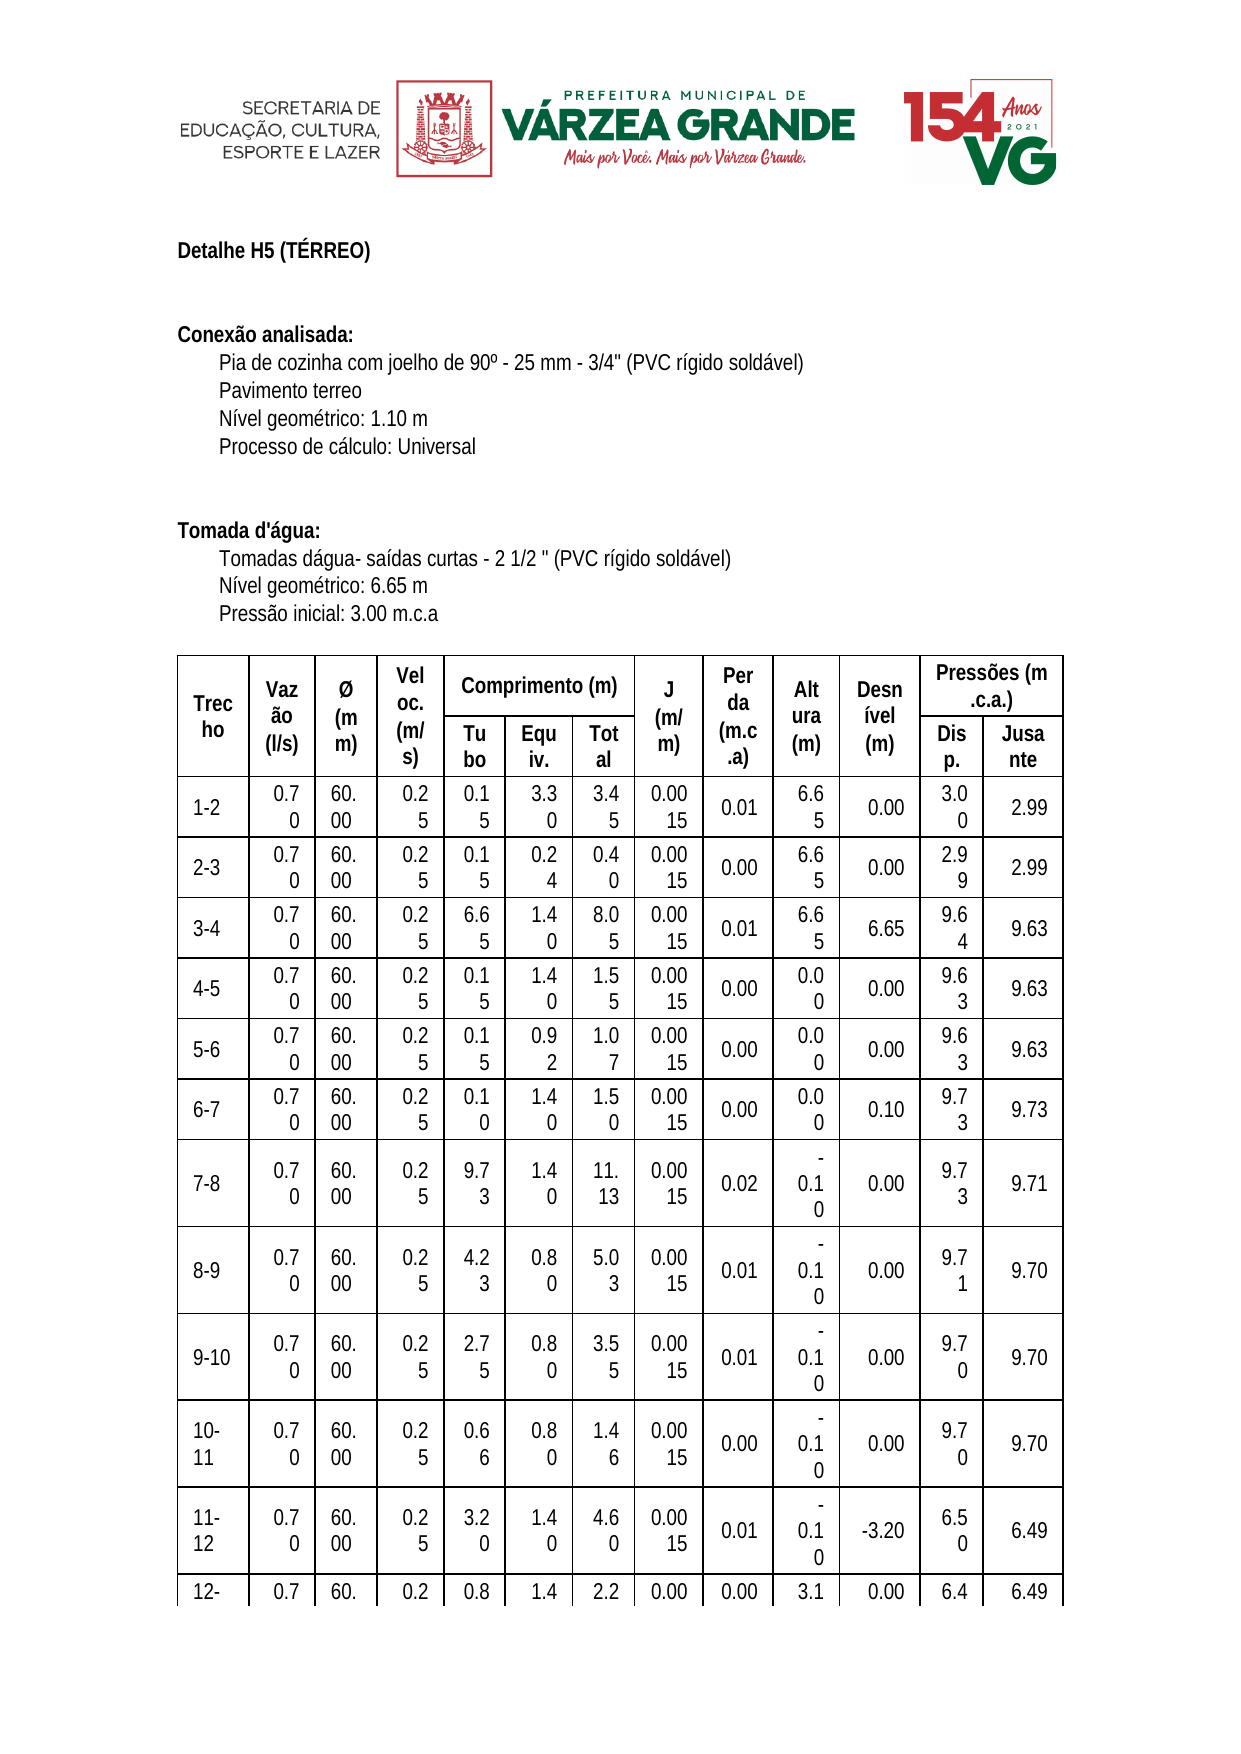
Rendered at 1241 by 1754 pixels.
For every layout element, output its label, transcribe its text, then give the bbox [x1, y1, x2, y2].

table_cell 0.25 [378, 1080, 443, 1139]
table_cell -0.10 [774, 1488, 839, 1573]
table_cell 0.00 [840, 777, 919, 836]
table_cell 12-13 [178, 1575, 248, 1606]
table_cell 0.0015 [635, 1401, 702, 1486]
table_cell 3.55 [573, 1314, 634, 1399]
table_cell 11.13 [573, 1140, 634, 1226]
table_cell 2.75 [445, 1314, 504, 1399]
table_cell 2.99 [984, 777, 1062, 836]
table_cell 0.70 [250, 898, 314, 957]
table_cell 0.00 [704, 1080, 772, 1139]
table_cell Equiv. [506, 717, 572, 776]
text Detalhe H5 (TÉRREO) [177, 237, 1063, 263]
table_cell 0.01 [704, 1227, 772, 1312]
table_cell 0.25 [378, 1019, 443, 1078]
table_cell 0.0015 [635, 959, 702, 1018]
table_cell 60.00 [316, 1575, 376, 1606]
table_header J (m/m) [635, 656, 702, 776]
table_cell 2.99 [921, 838, 982, 897]
table_cell 1.07 [573, 1019, 634, 1078]
text Pia de cozinha com joelho de 90º - 25 mm - 3/4" (PVC rígido soldável) [177, 349, 1063, 375]
text Tomadas dágua- saídas curtas - 2 1/2 " (PVC rígido soldável) [177, 544, 1063, 571]
table_cell 60.00 [316, 1080, 376, 1139]
table_cell 4.60 [573, 1488, 634, 1573]
table_cell 60.00 [316, 1227, 376, 1312]
table_cell 0.66 [445, 1401, 504, 1486]
picture [904, 79, 1057, 185]
table_cell 1.55 [573, 959, 634, 1018]
table_cell Jusante [984, 717, 1062, 776]
table_cell 0.70 [250, 1140, 314, 1226]
table_cell 1.40 [506, 959, 572, 1018]
table_cell 5-6 [178, 1019, 248, 1078]
table_cell 0.15 [445, 1019, 504, 1078]
table_cell 0.10 [445, 1080, 504, 1139]
table_header Pressões (m.c.a.) [921, 656, 1062, 715]
table_cell -3.20 [840, 1488, 919, 1573]
table_cell 0.25 [378, 1575, 443, 1606]
table_cell 9.73 [921, 1140, 982, 1226]
table_cell 0.01 [704, 898, 772, 957]
table_cell 60.00 [316, 1314, 376, 1399]
table_cell 6.49 [984, 1488, 1062, 1573]
table_cell 6-7 [178, 1080, 248, 1139]
table_header Vazão (l/s) [250, 656, 314, 776]
table_cell 9.63 [921, 959, 982, 1018]
table_cell 11-12 [178, 1488, 248, 1573]
table_cell 1.40 [506, 1140, 572, 1226]
table_cell 60.00 [316, 1401, 376, 1486]
table_cell 60.00 [316, 777, 376, 836]
table_cell 0.0015 [635, 1488, 702, 1573]
table_cell 9.70 [921, 1401, 982, 1486]
table_cell 0.70 [250, 1227, 314, 1312]
table_cell 0.70 [250, 1488, 314, 1573]
table_cell 0.70 [250, 838, 314, 897]
table_cell Disp. [921, 717, 982, 776]
table_cell 60.00 [316, 1140, 376, 1226]
table_cell 0.80 [506, 1401, 572, 1486]
table_cell 60.00 [316, 838, 376, 897]
table_cell -0.10 [774, 1140, 839, 1226]
table_cell 9.73 [921, 1080, 982, 1139]
table_cell 6.49 [921, 1575, 982, 1606]
table_cell 0.00 [704, 1575, 772, 1606]
table_cell 0.00 [840, 1401, 919, 1486]
table_cell Tubo [445, 717, 504, 776]
text Processo de cálculo: Universal [177, 433, 1063, 459]
table_cell 0.01 [704, 1488, 772, 1573]
table_cell 6.65 [774, 838, 839, 897]
table_cell 60.00 [316, 1019, 376, 1078]
table_cell 4.23 [445, 1227, 504, 1312]
table_cell 1.40 [506, 898, 572, 957]
table_cell 0.70 [250, 777, 314, 836]
table_cell 9.71 [921, 1227, 982, 1312]
table_cell 0.0015 [635, 777, 702, 836]
table_cell 6.49 [984, 1575, 1062, 1606]
table_cell 9.73 [445, 1140, 504, 1226]
table_cell 0.0015 [635, 1575, 702, 1606]
table_cell 6.50 [921, 1488, 982, 1573]
table_cell 60.00 [316, 959, 376, 1018]
text Pavimento terreo [177, 377, 1063, 403]
table_cell 2.99 [984, 838, 1062, 897]
table_cell 9.70 [984, 1314, 1062, 1399]
table_cell -0.10 [774, 1227, 839, 1312]
table_cell 0.02 [704, 1140, 772, 1226]
table_cell 0.00 [840, 1140, 919, 1226]
table_cell 0.0015 [635, 1080, 702, 1139]
table_cell 0.00 [704, 1401, 772, 1486]
text Nível geométrico: 1.10 m [177, 405, 1063, 431]
table_cell 3.20 [445, 1488, 504, 1573]
table_cell 4-5 [178, 959, 248, 1018]
table_cell 0.25 [378, 1227, 443, 1312]
table_cell 0.25 [378, 1140, 443, 1226]
table_cell 6.65 [774, 777, 839, 836]
table_cell 60.00 [316, 1488, 376, 1573]
table_cell 1.40 [506, 1488, 572, 1573]
table_cell 0.00 [704, 1019, 772, 1078]
table_cell 1.50 [573, 1080, 634, 1139]
table_cell 0.15 [445, 838, 504, 897]
table_cell 0.0015 [635, 898, 702, 957]
table_cell 0.00 [774, 959, 839, 1018]
table_cell 1-2 [178, 777, 248, 836]
table_cell 0.25 [378, 1401, 443, 1486]
table_cell 7-8 [178, 1140, 248, 1226]
text Nível geométrico: 6.65 m [177, 572, 1063, 599]
table_cell 0.00 [840, 959, 919, 1018]
table_cell -0.10 [774, 1401, 839, 1486]
table_cell 8.05 [573, 898, 634, 957]
table_cell 0.70 [250, 1401, 314, 1486]
table_header Desnível (m) [840, 656, 919, 776]
table_cell 0.80 [506, 1314, 572, 1399]
table_cell 3.30 [506, 777, 572, 836]
table_header Veloc. (m/s) [378, 656, 443, 776]
table_cell 0.70 [250, 1314, 314, 1399]
text Tomada d'água: [177, 517, 1063, 543]
table_cell 9.63 [984, 1019, 1062, 1078]
table_cell 9.70 [984, 1401, 1062, 1486]
table_cell 3.45 [573, 777, 634, 836]
table_cell 0.0015 [635, 1227, 702, 1312]
table_cell 0.25 [378, 1314, 443, 1399]
table_header Comprimento (m) [445, 656, 634, 715]
table_cell 2.26 [573, 1575, 634, 1606]
table_cell 1.46 [573, 1401, 634, 1486]
table_cell 8-9 [178, 1227, 248, 1312]
table_cell 9.63 [984, 898, 1062, 957]
table_cell 0.70 [250, 1019, 314, 1078]
table_cell 0.15 [445, 777, 504, 836]
table_cell 0.0015 [635, 1140, 702, 1226]
table_cell 9.64 [921, 898, 982, 957]
table_cell 0.00 [840, 1314, 919, 1399]
table_cell 0.00 [840, 1227, 919, 1312]
table_cell 3-4 [178, 898, 248, 957]
table_cell 9.70 [921, 1314, 982, 1399]
text Pressão inicial: 3.00 m.c.a [177, 600, 1063, 627]
table_header Ø (mm) [316, 656, 376, 776]
table_cell 0.70 [250, 959, 314, 1018]
table_header Altura (m) [774, 656, 839, 776]
table_cell 0.01 [704, 777, 772, 836]
table_cell 0.70 [250, 1575, 314, 1606]
table_cell 0.0015 [635, 838, 702, 897]
table_cell 0.24 [506, 838, 572, 897]
table_cell 0.25 [378, 1488, 443, 1573]
table_cell 0.15 [445, 959, 504, 1018]
text Conexão analisada: [177, 321, 1063, 347]
table_cell 9.73 [984, 1080, 1062, 1139]
table_cell 0.25 [378, 959, 443, 1018]
table_cell 1.40 [506, 1080, 572, 1139]
table_cell 6.65 [774, 898, 839, 957]
table_cell 0.00 [840, 1019, 919, 1078]
table_cell 0.00 [774, 1019, 839, 1078]
table_cell 0.00 [704, 959, 772, 1018]
table_cell 9-10 [178, 1314, 248, 1399]
table_cell 0.25 [378, 777, 443, 836]
table_cell 0.0015 [635, 1314, 702, 1399]
table_cell -0.10 [774, 1314, 839, 1399]
table_cell 5.03 [573, 1227, 634, 1312]
table_header Trecho [178, 656, 248, 776]
table_cell 9.71 [984, 1140, 1062, 1226]
table_cell 0.00 [704, 838, 772, 897]
table_cell 9.63 [921, 1019, 982, 1078]
table_cell 0.0015 [635, 1019, 702, 1078]
table_cell 0.80 [506, 1227, 572, 1312]
picture [177, 71, 866, 185]
table_cell 0.10 [840, 1080, 919, 1139]
table_cell 0.01 [704, 1314, 772, 1399]
table_cell 0.00 [840, 1575, 919, 1606]
table_cell 6.65 [445, 898, 504, 957]
table_cell 9.70 [984, 1227, 1062, 1312]
table_cell 3.10 [774, 1575, 839, 1606]
table_cell 0.00 [774, 1080, 839, 1139]
table_cell 1.40 [506, 1575, 572, 1606]
table_cell 0.92 [506, 1019, 572, 1078]
table_cell 10-11 [178, 1401, 248, 1486]
table_cell 0.70 [250, 1080, 314, 1139]
table_cell 60.00 [316, 898, 376, 957]
table_header Perda (m.c.a) [704, 656, 772, 776]
table_cell 3.00 [921, 777, 982, 836]
table_cell 0.25 [378, 838, 443, 897]
table_cell 0.00 [840, 838, 919, 897]
table_cell 0.86 [445, 1575, 504, 1606]
table_cell 9.63 [984, 959, 1062, 1018]
table_cell 2-3 [178, 838, 248, 897]
table_cell 0.40 [573, 838, 634, 897]
table_cell 0.25 [378, 898, 443, 957]
table_cell 6.65 [840, 898, 919, 957]
table_cell Total [573, 717, 634, 776]
